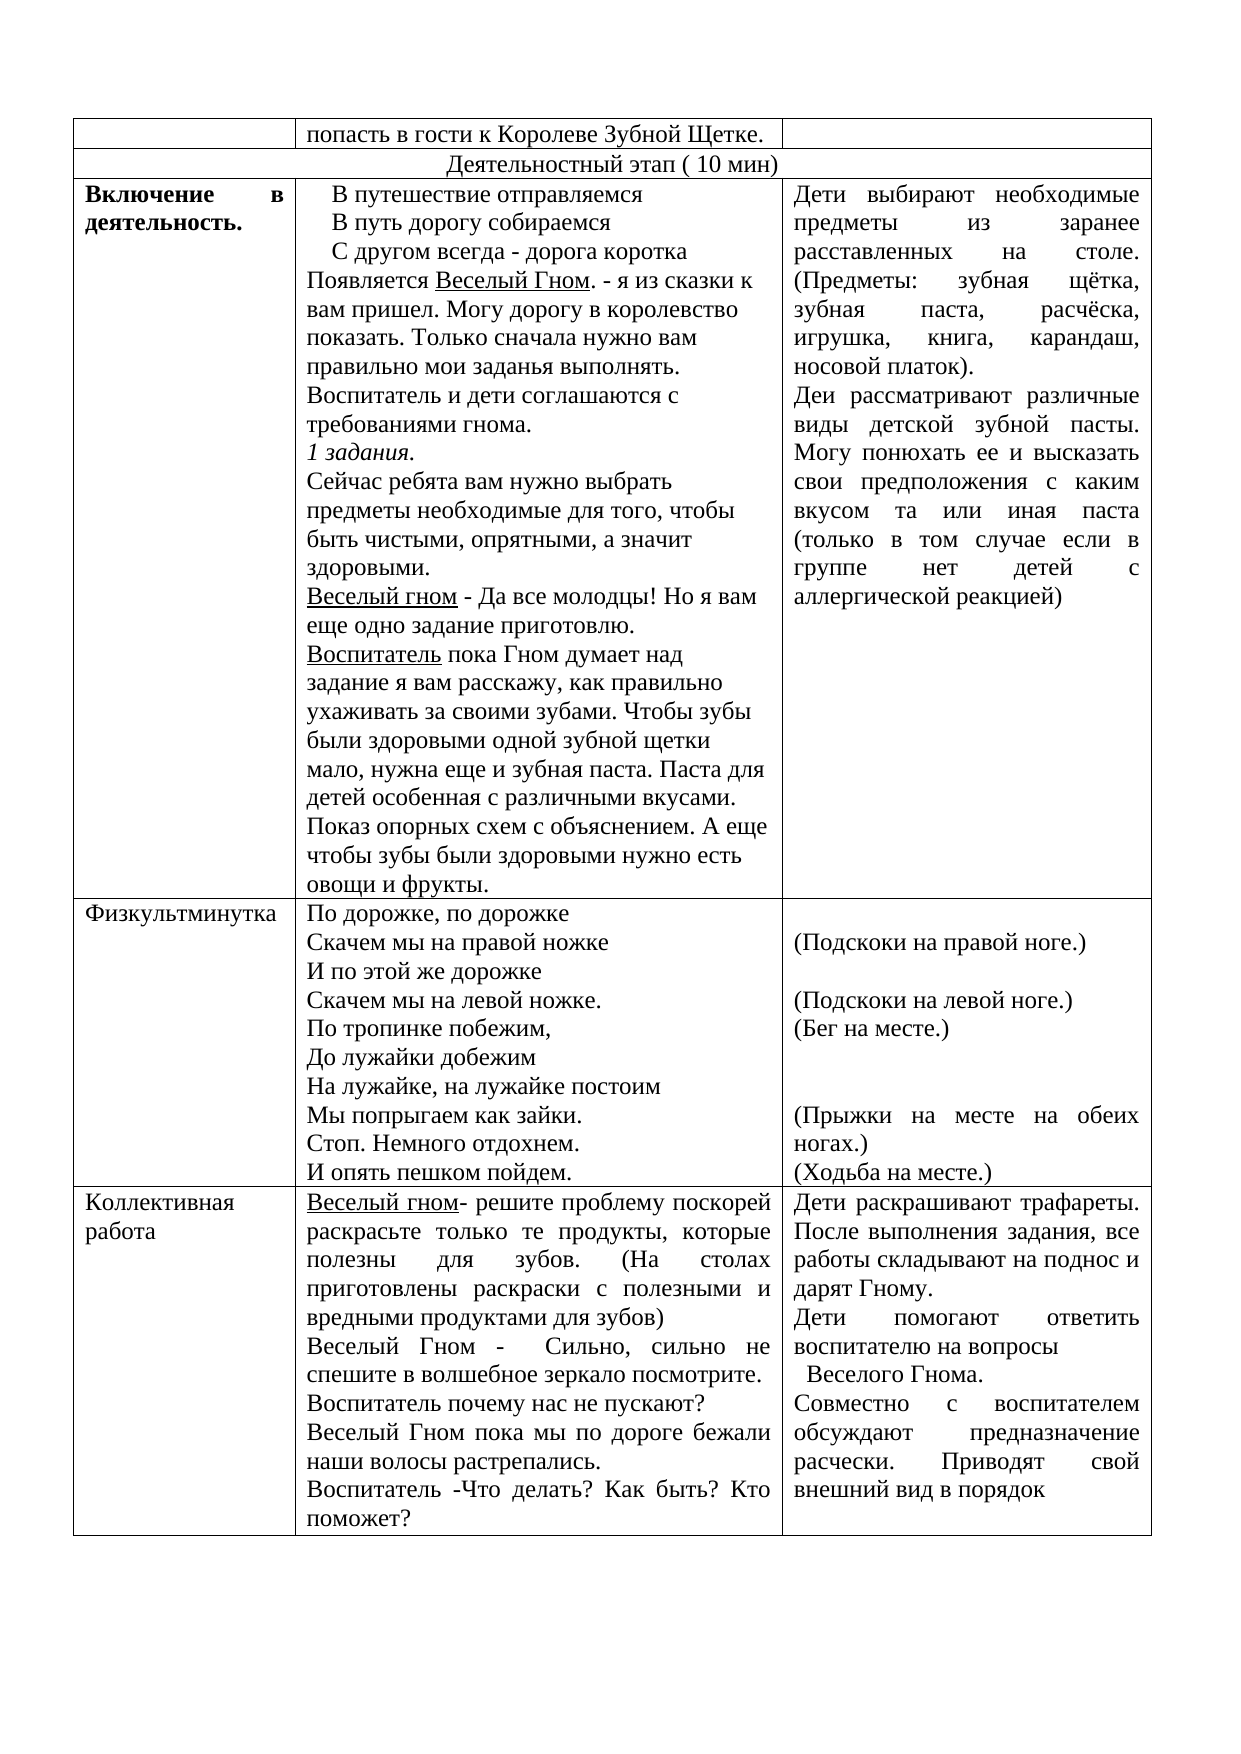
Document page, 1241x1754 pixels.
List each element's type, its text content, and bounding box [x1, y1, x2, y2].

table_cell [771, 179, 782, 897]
table_cell Дети раскрашивают трафареты. После выполнения задания, все работы складывают на поднос и дарят Гному. Дети помогают ответить воспитателю на вопросы Веселого Гнома. Совместно с воспитателем обсуждают предназначение расчески. Приводят свой внешний вид в порядок [783, 1187, 1151, 1534]
table_cell (Подскоки на правой ноге.) (Подскоки на левой ноге.) (Бег на месте.) (Прыжки на месте на обеих ногах.) (Ходьба на месте.) [783, 899, 1151, 1186]
table_cell Физкультминутка [74, 899, 295, 1186]
table_cell Коллективная работа [74, 1187, 295, 1534]
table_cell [296, 119, 782, 148]
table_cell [74, 119, 295, 148]
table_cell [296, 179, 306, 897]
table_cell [783, 119, 1151, 148]
table_cell Деятельностный этап ( 10 мин) [74, 149, 1151, 178]
table_cell Веселый гном- решите проблему поскорей раскрасьте только те продукты, которые полезны для зубов. (На столах приготовлены раскраски с полезными и вредными продуктами для зубов) Веселый Гном - Сильно, сильно не спешите в волшебное зеркало посмотрите. Воспитатель почему нас не пускают? Веселый Гном пока мы по дороге бежали наши волосы растрепались. Воспитатель -Что делать? Как быть? Кто поможет? [296, 1187, 782, 1534]
table_cell Включение в деятельность. [74, 179, 295, 897]
table_cell По дорожке, по дорожке Скачем мы на правой ножке И по этой же дорожке Скачем мы на левой ножке. По тропинке побежим, До лужайки добежим На лужайке, на лужайке постоим Мы попрыгаем как зайки. Стоп. Немного отдохнем. И опять пешком пойдем. [296, 899, 782, 1186]
table_cell Дети выбирают необходимые предметы из заранее расставленных на столе. (Предметы: зубная щётка, зубная паста, расчёска, игрушка, книга, карандаш, носовой платок). Деи рассматривают различные виды детской зубной пасты. Могу понюхать ее и высказать свои предположения с каким вкусом та или иная паста (только в том случае если в группе нет детей с аллергической реакцией) [783, 179, 1151, 897]
